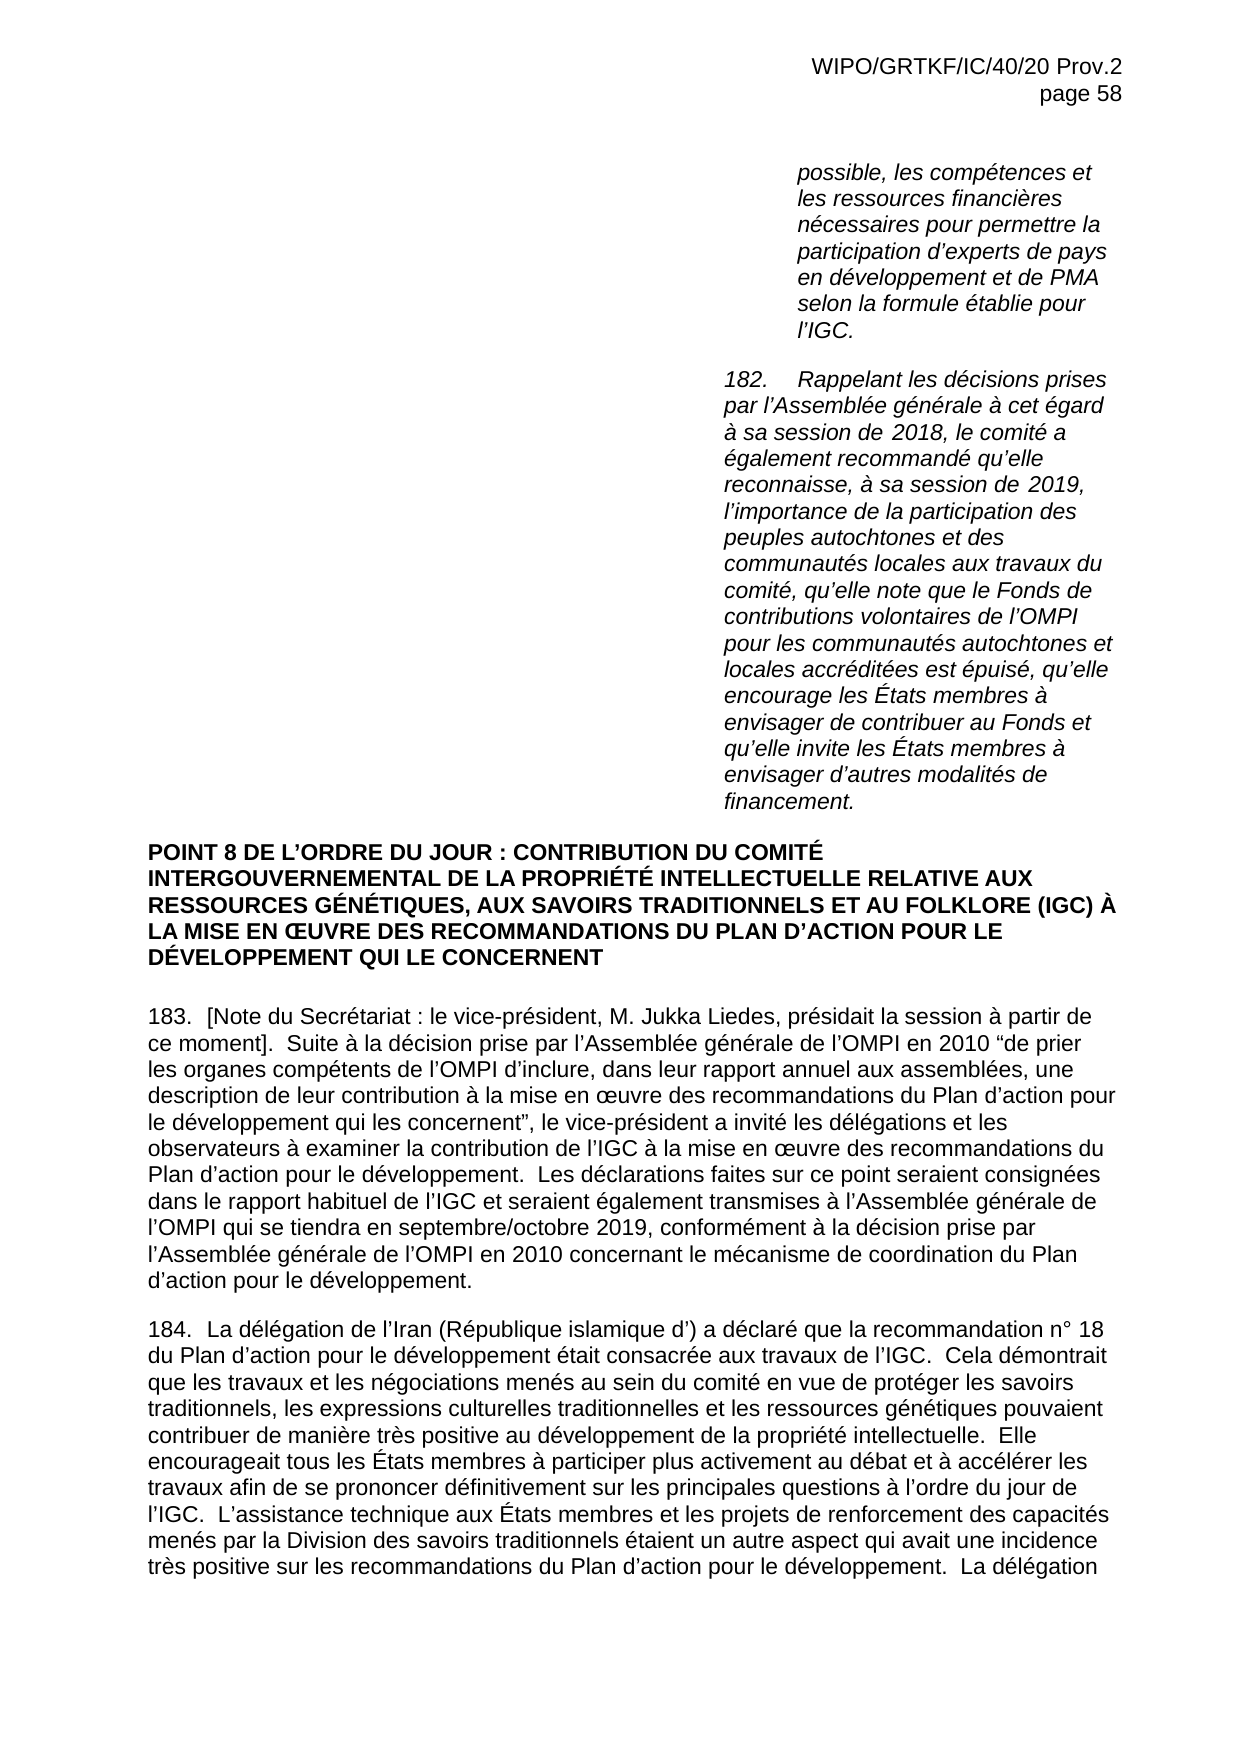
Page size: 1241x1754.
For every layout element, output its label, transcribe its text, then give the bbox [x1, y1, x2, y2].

subtitle Point 8 de l’ordre du jour : contribution du Comité intergouvernemental de la propriété intellectuelle relative aux ressources génétiques, aux savoirs traditionnels et au folklore (IGC) à la mise en œuvre des recommandations du Plan d’action pour le développement qui le concernent [148, 839, 1122, 971]
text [148, 1316, 1122, 1580]
text [Note du Secrétariat : le vice-président, M. Jukka Liedes, présidait la session à partir de ce moment]. Suite à la décision prise par l’Assemblée générale de l’OMPI en 2010 “de prier les organes compétents de l’OMPI d’inclure, dans leur rapport annuel aux assemblées, une description de leur contribution à la mise en œuvre des recommandations du Plan d’action pour le développement qui les concernent”, le vice-président a invité les délégations et les observateurs à examiner la contribution de l’IGC à la mise en œuvre des recommandations du Plan d’action pour le développement. Les déclarations faites sur ce point seraient consignées dans le rapport habituel de l’IGC et seraient également transmises à l’Assemblée générale de l’OMPI qui se tiendra en septembre/octobre 2019, conformément à la décision prise par l’Assemblée générale de l’OMPI en 2010 concernant le mécanisme de coordination du Plan d’action pour le développement. [148, 1003, 1122, 1293]
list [797, 158, 1122, 343]
text Rappelant les décisions prises par l’Assemblée générale à cet égard à sa session de 2018, le comité a également recommandé qu’elle reconnaisse, à sa session de 2019, l’importance de la participation des peuples autochtones et des communautés locales aux travaux du comité, qu’elle note que le Fonds de contributions volontaires de l’OMPI pour les communautés autochtones et locales accréditées est épuisé, qu’elle encourage les États membres à envisager de contribuer au Fonds et qu’elle invite les États membres à envisager d’autres modalités de financement. [724, 366, 1122, 814]
